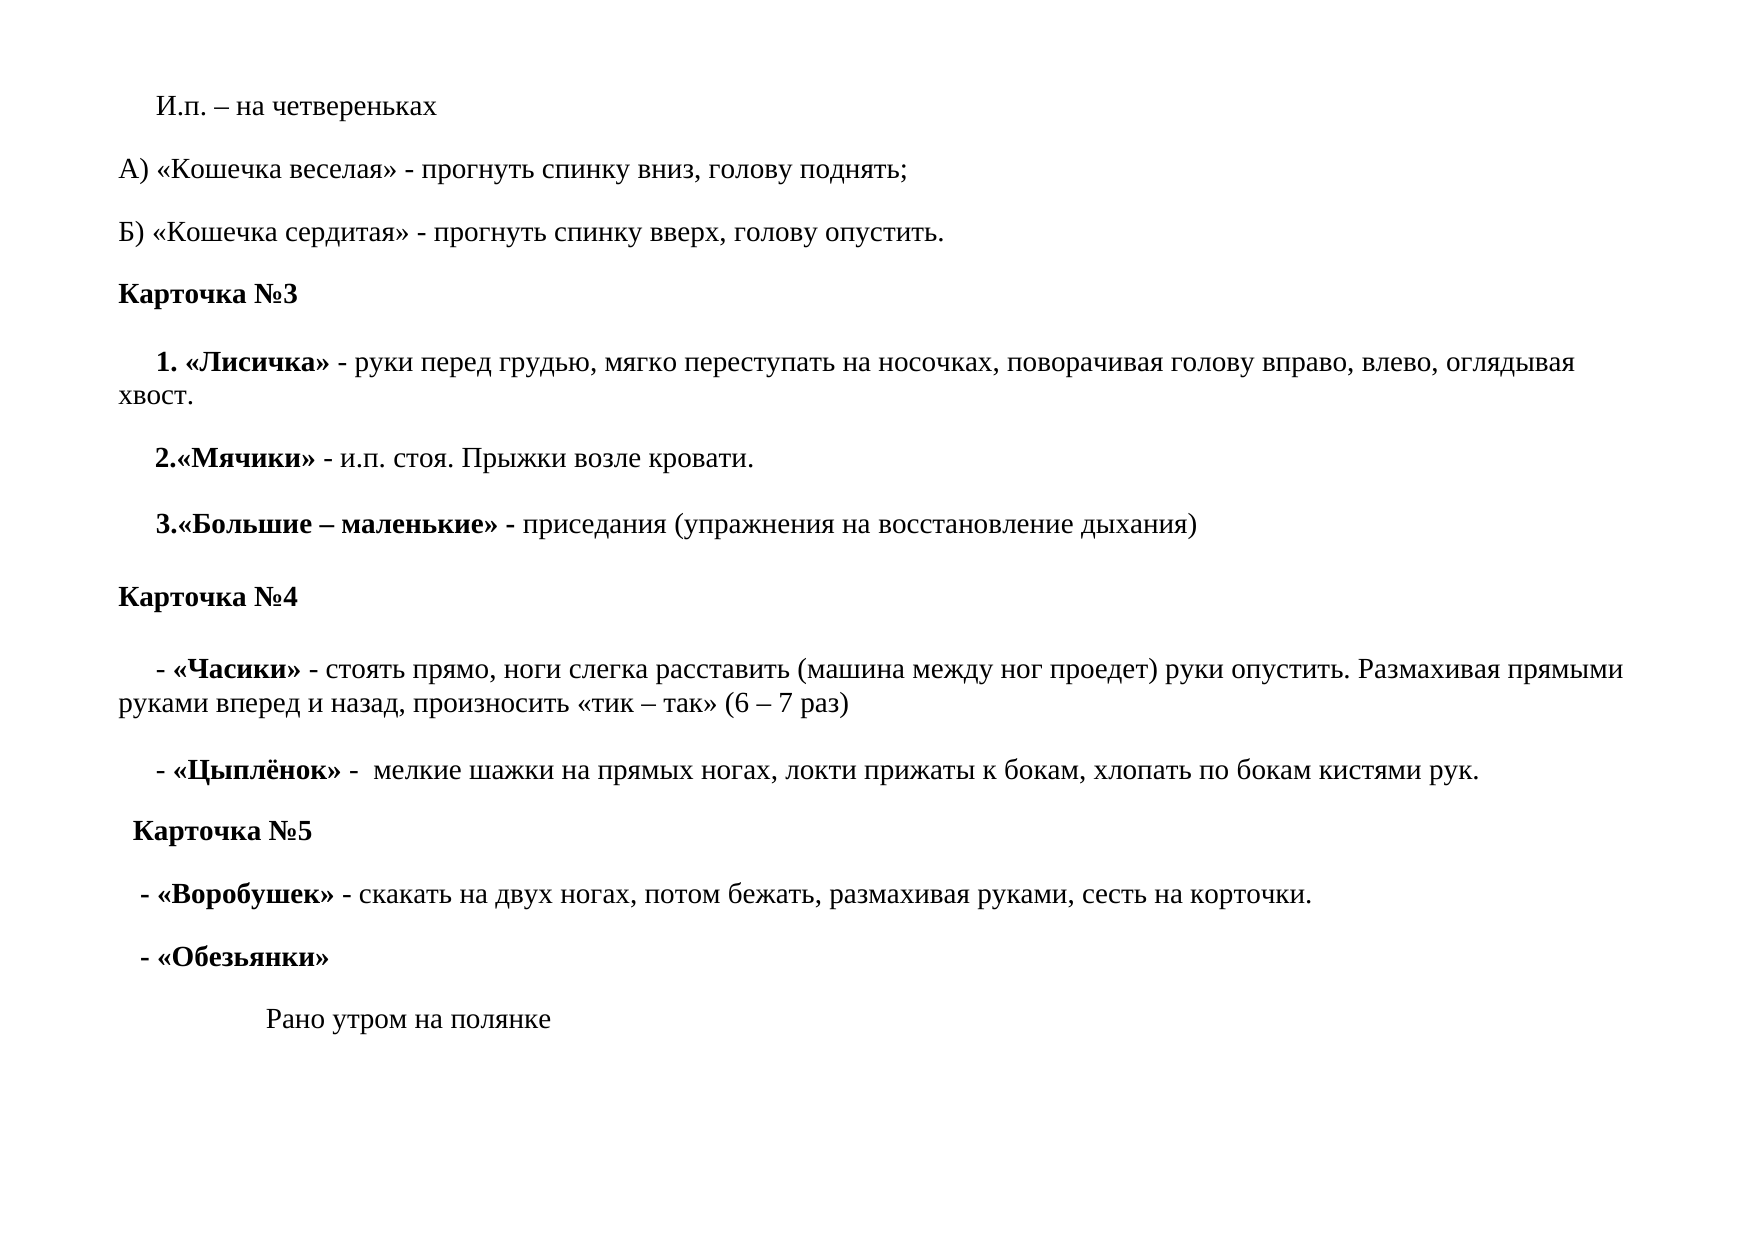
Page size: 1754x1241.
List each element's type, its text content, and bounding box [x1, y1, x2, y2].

text - «Обезьянки» [118, 939, 1636, 972]
text Рано утром на полянке [266, 1002, 1636, 1035]
text 1. «Лисичка» - руки перед грудью, мягко переступать на носочках, поворачивая голову вправо, влево, оглядывая хвост. [118, 344, 1636, 411]
text Карточка №3 [118, 277, 1636, 310]
text А) «Кошечка веселая» - прогнуть спинку вниз, голову поднять; [118, 151, 1636, 185]
text - «Цыплёнок» - мелкие шажки на прямых ногах, локти прижаты к бокам, хлопать по бокам кистями рук. [118, 752, 1636, 785]
text 3.«Большие – маленькие» - приседания (упражнения на восстановление дыхания) [118, 503, 1636, 541]
text 2.«Мячики» - и.п. стоя. Прыжки возле кровати. [118, 440, 1636, 473]
text Карточка №5 [118, 813, 1636, 847]
text И.п. – на четвереньках [156, 88, 1636, 122]
text Карточка №4 [118, 579, 1636, 613]
text - «Часики» - стоять прямо, ноги слегка расставить (машина между ног проедет) руки опустить. Размахивая прямыми руками вперед и назад, произносить «тик – так» (6 – 7 раз) [118, 651, 1636, 718]
text Б) «Кошечка сердитая» - прогнуть спинку вверх, голову опустить. [118, 214, 1636, 247]
text - «Воробушек» - скакать на двух ногах, потом бежать, размахивая руками, сесть на корточки. [118, 876, 1636, 910]
